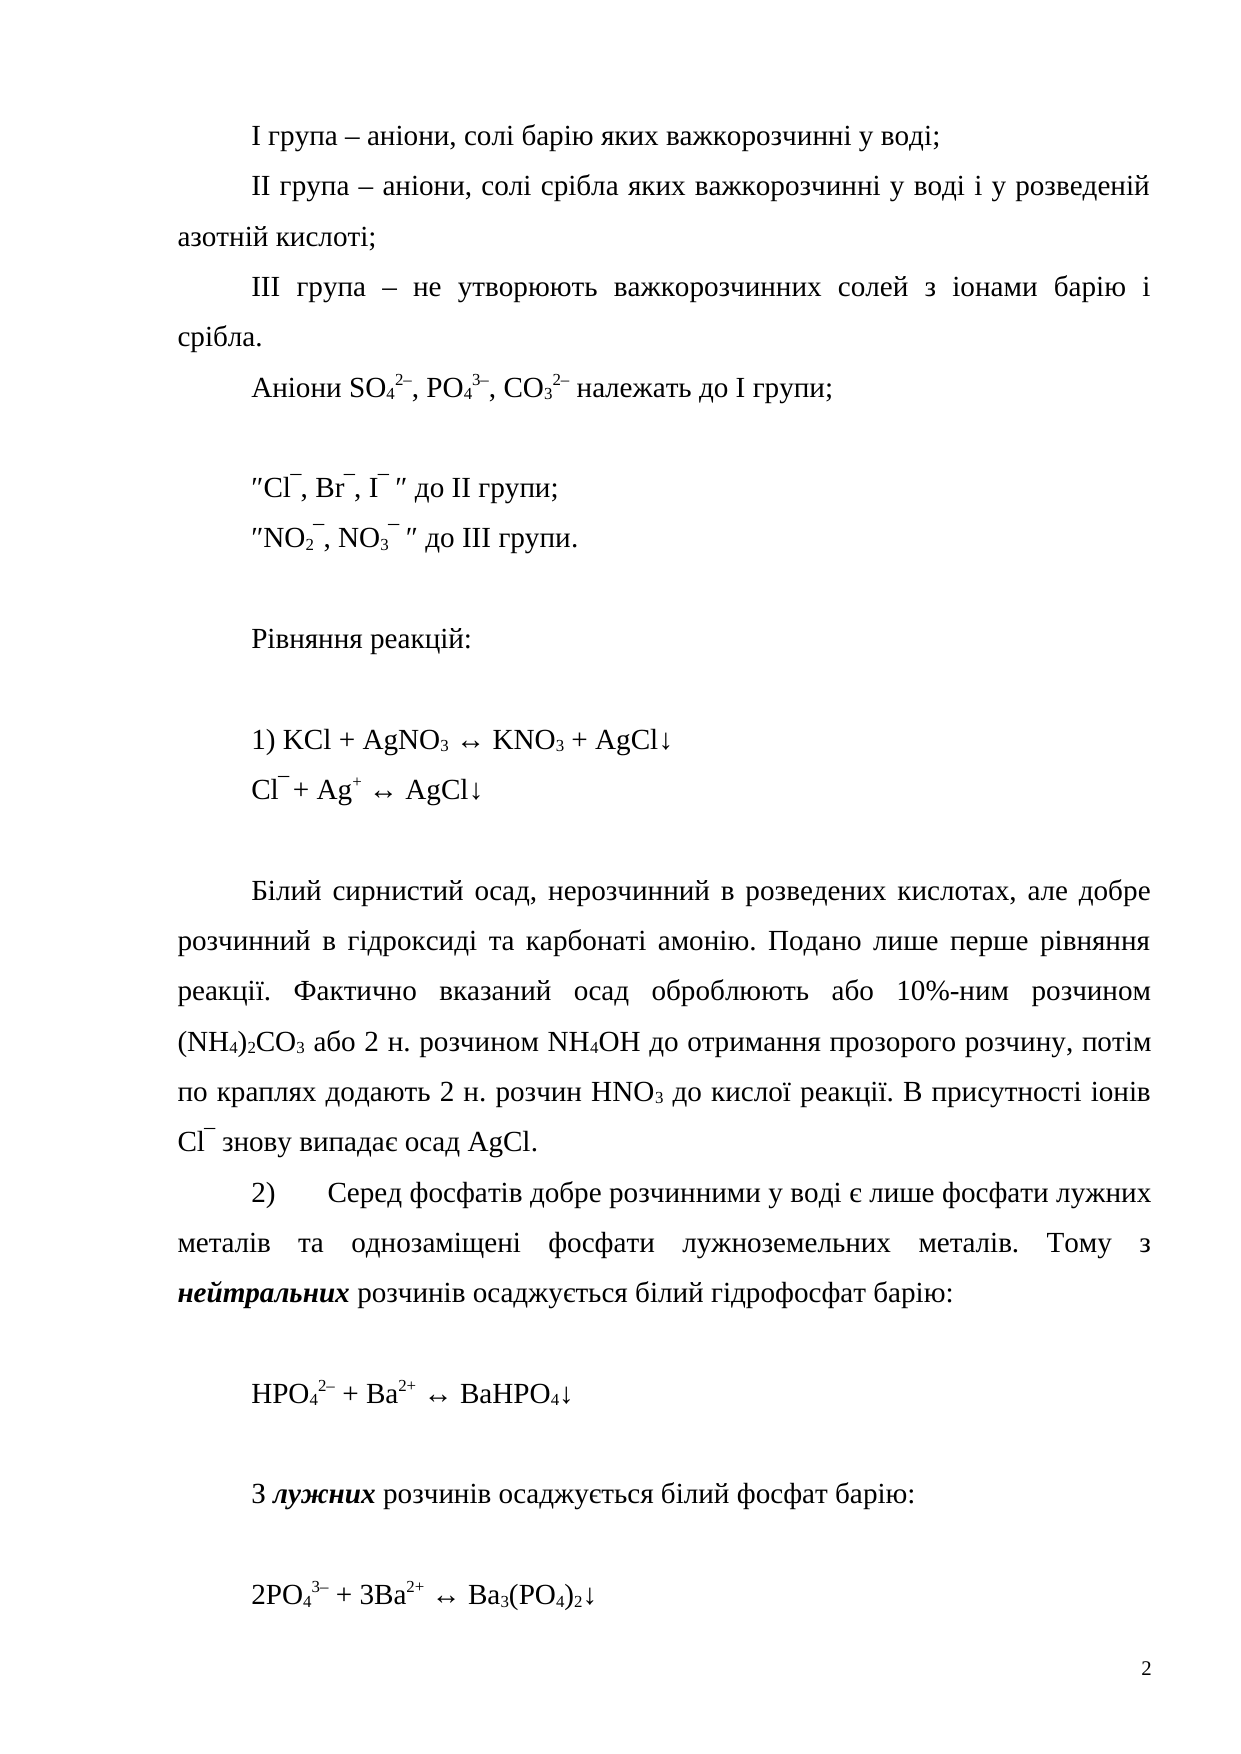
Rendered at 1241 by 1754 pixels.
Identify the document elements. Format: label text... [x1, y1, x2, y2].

text Білий сирнистий осад, нерозчинний в розведених кислотах, але добре розчинний в гідроксиді та карбонаті амонію. Подано лише перше рівняння реакції. Фактично вказаний осад оброблюють або 10%-ним розчином (NH4)2CO3 або 2 н. розчином NH4OH до отримання прозорого розчину, потім по краплях додають 2 н. розчин НNO3 до кислої реакції. В присутності іонів Cl‾ знову випадає осад AgCl. [177, 873, 1152, 1158]
text 1) KCl + AgNO3 ↔ KNO3 + AgCl↓ [177, 722, 1152, 755]
text З лужних розчинів осаджується білий фосфат барію: [177, 1477, 1152, 1510]
subtitle І група – аніони, солі барію яких важкорозчинні у воді; [177, 118, 1152, 152]
text HPO42– + Ba2+ ↔ BaHPO4↓ [177, 1376, 1152, 1409]
text ″Cl‾, Br‾, I‾ ″ до ІІ групи; [177, 470, 1152, 504]
text ″NO2‾, NO3‾ ″ до ІІІ групи. [177, 521, 1152, 554]
text 2PO43– + 3Ba2+ ↔ Ba3(PO4)2↓ [177, 1577, 1152, 1611]
subtitle ІІ група – аніони, солі срібла яких важкорозчинні у воді і у розведеній азотній кислоті; [177, 168, 1152, 252]
text Рівняння реакцій: [177, 621, 1152, 655]
text Аніони SO42–, PO43–, CO32– належать до І групи; [177, 370, 1152, 403]
list Серед фосфатів добре розчинними у воді є лише фосфати лужних металів та однозаміщені фосфати лужноземельних металів. Тому з нейтральних розчинів осаджується білий гідрофосфат барію: [177, 1175, 1152, 1309]
text ІІІ група – не утворюють важкорозчинних солей з іонами барію і срібла. [177, 269, 1152, 353]
text Cl‾ + Ag+ ↔ AgCl↓ [177, 772, 1152, 806]
